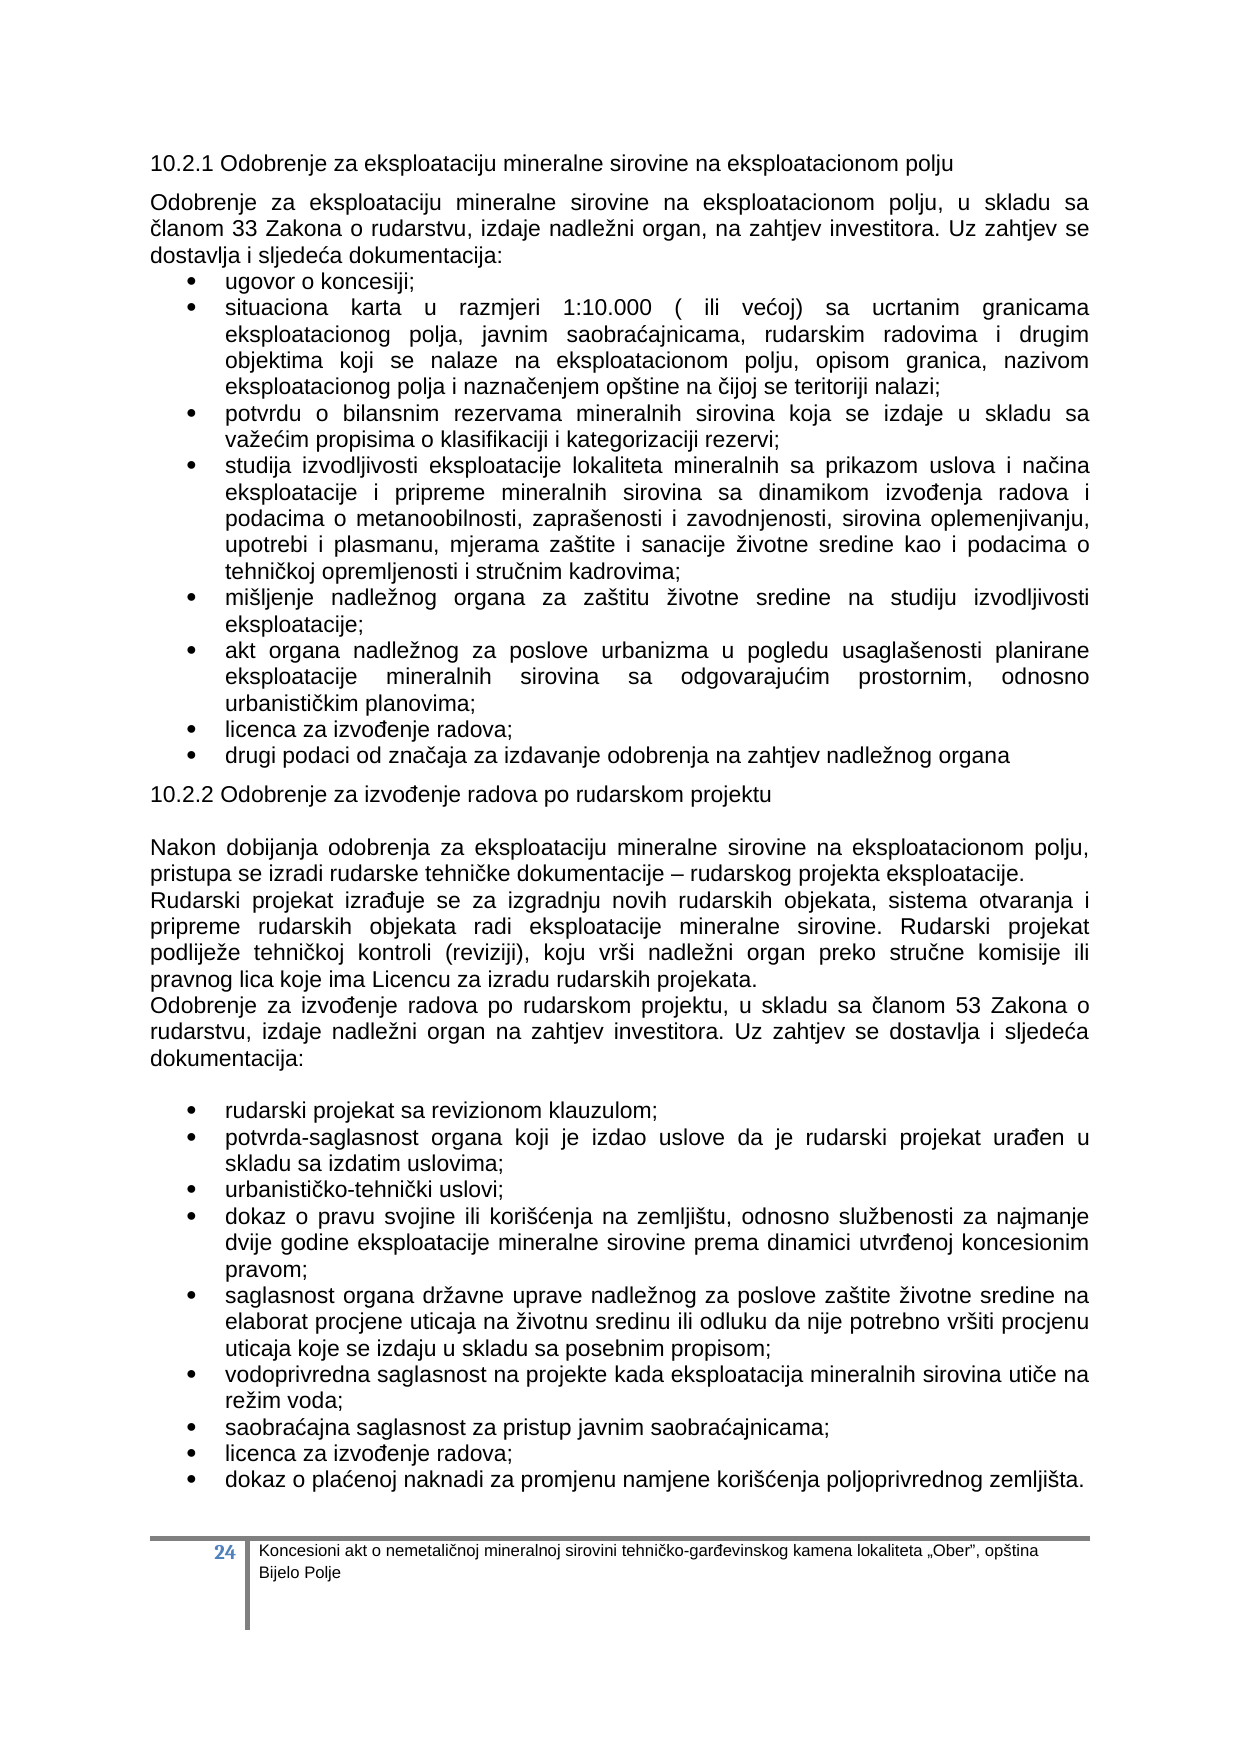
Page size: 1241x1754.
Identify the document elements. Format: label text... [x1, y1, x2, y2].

list studija izvodljivosti eksploatacije lokaliteta mineralnih sa prikazom uslova i načina eksploatacije i pripreme mineralnih sirovina sa dinamikom izvođenja radova i podacima o metanoobilnosti, zaprašenosti i zavodnjenosti, sirovina oplemenjivanju, upotrebi i plasmanu, mjerama zaštite i sanacije životne sredine kao i podacima o tehničkoj opremljenosti i stručnim kadrovima; [187, 452, 1090, 584]
list saglasnost organa državne uprave nadležnog za poslove zaštite životne sredine na elaborat procjene uticaja na životnu sredinu ili odluku da nije potrebno vršiti procjenu uticaja koje se izdaju u skladu sa posebnim propisom; [187, 1282, 1090, 1361]
list mišljenje nadležnog organa za zaštitu životne sredine na studiju izvodljivosti eksploatacije; [187, 584, 1090, 637]
list licenca za izvođenje radova; [187, 716, 1090, 742]
list akt organa nadležnog za poslove urbanizma u pogledu usaglašenosti planirane eksploatacije mineralnih sirovina sa odgovarajućim prostornim, odnosno urbanističkim planovima; [187, 637, 1090, 716]
list dokaz o plaćenoj naknadi za promjenu namjene korišćenja poljoprivrednog zemljišta. [187, 1466, 1090, 1493]
list potvrda-saglasnost organa koji je izdao uslove da je rudarski projekat urađen u skladu sa izdatim uslovima; [187, 1124, 1090, 1176]
subtitle 10.2.1 Odobrenje za eksploataciju mineralne sirovine na eksploatacionom polju [150, 150, 1090, 176]
text 10.2.2 Odobrenje za izvođenje radova po rudarskom projektu [150, 781, 1090, 807]
list drugi podaci od značaja za izdavanje odobrenja na zahtjev nadležnog organa [187, 742, 1090, 769]
list potvrdu o bilansnim rezervama mineralnih sirovina koja se izdaje u skladu sa važećim propisima o klasifikaciji i kategorizaciji rezervi; [187, 400, 1090, 452]
text Rudarski projekat izrađuje se za izgradnju novih rudarskih objekata, sistema otvaranja i pripreme rudarskih objekata radi eksploatacije mineralne sirovine. Rudarski projekat podliježe tehničkoj kontroli (reviziji), koju vrši nadležni organ preko stručne komisije ili pravnog lica koje ima Licencu za izradu rudarskih projekata. [150, 887, 1090, 992]
text Odobrenje za eksploataciju mineralne sirovine na eksploatacionom polju, u skladu sa članom 33 Zakona o rudarstvu, izdaje nadležni organ, na zahtjev investitora. Uz zahtjev se dostavlja i sljedeća dokumentacija: [150, 189, 1090, 268]
text Odobrenje za izvođenje radova po rudarskom projektu, u skladu sa članom 53 Zakona o rudarstvu, izdaje nadležni organ na zahtjev investitora. Uz zahtjev se dostavlja i sljedeća dokumentacija: [150, 992, 1090, 1071]
list vodoprivredna saglasnost na projekte kada eksploatacija mineralnih sirovina utiče na režim voda; [187, 1361, 1090, 1414]
list situaciona karta u razmjeri 1:10.000 ( ili većoj) sa ucrtanim granicama eksploatacionog polja, javnim saobraćajnicama, rudarskim radovima i drugim objektima koji se nalaze na eksploatacionom polju, opisom granica, nazivom eksploatacionog polja i naznačenjem opštine na čijoj se teritoriji nalazi; [187, 294, 1090, 400]
list rudarski projekat sa revizionom klauzulom; [187, 1097, 1090, 1124]
list licenca za izvođenje radova; [187, 1440, 1090, 1466]
list saobraćajna saglasnost za pristup javnim saobraćajnicama; [187, 1414, 1090, 1440]
list dokaz o pravu svojine ili korišćenja na zemljištu, odnosno službenosti za najmanje dvije godine eksploatacije mineralne sirovine prema dinamici utvrđenoj koncesionim pravom; [187, 1203, 1090, 1282]
list urbanističko-tehnički uslovi; [187, 1176, 1090, 1203]
list ugovor o koncesiji; [187, 268, 1090, 294]
text Nakon dobijanja odobrenja za eksploataciju mineralne sirovine na eksploatacionom polju, pristupa se izradi rudarske tehničke dokumentacije – rudarskog projekta eksploatacije. [150, 834, 1090, 887]
